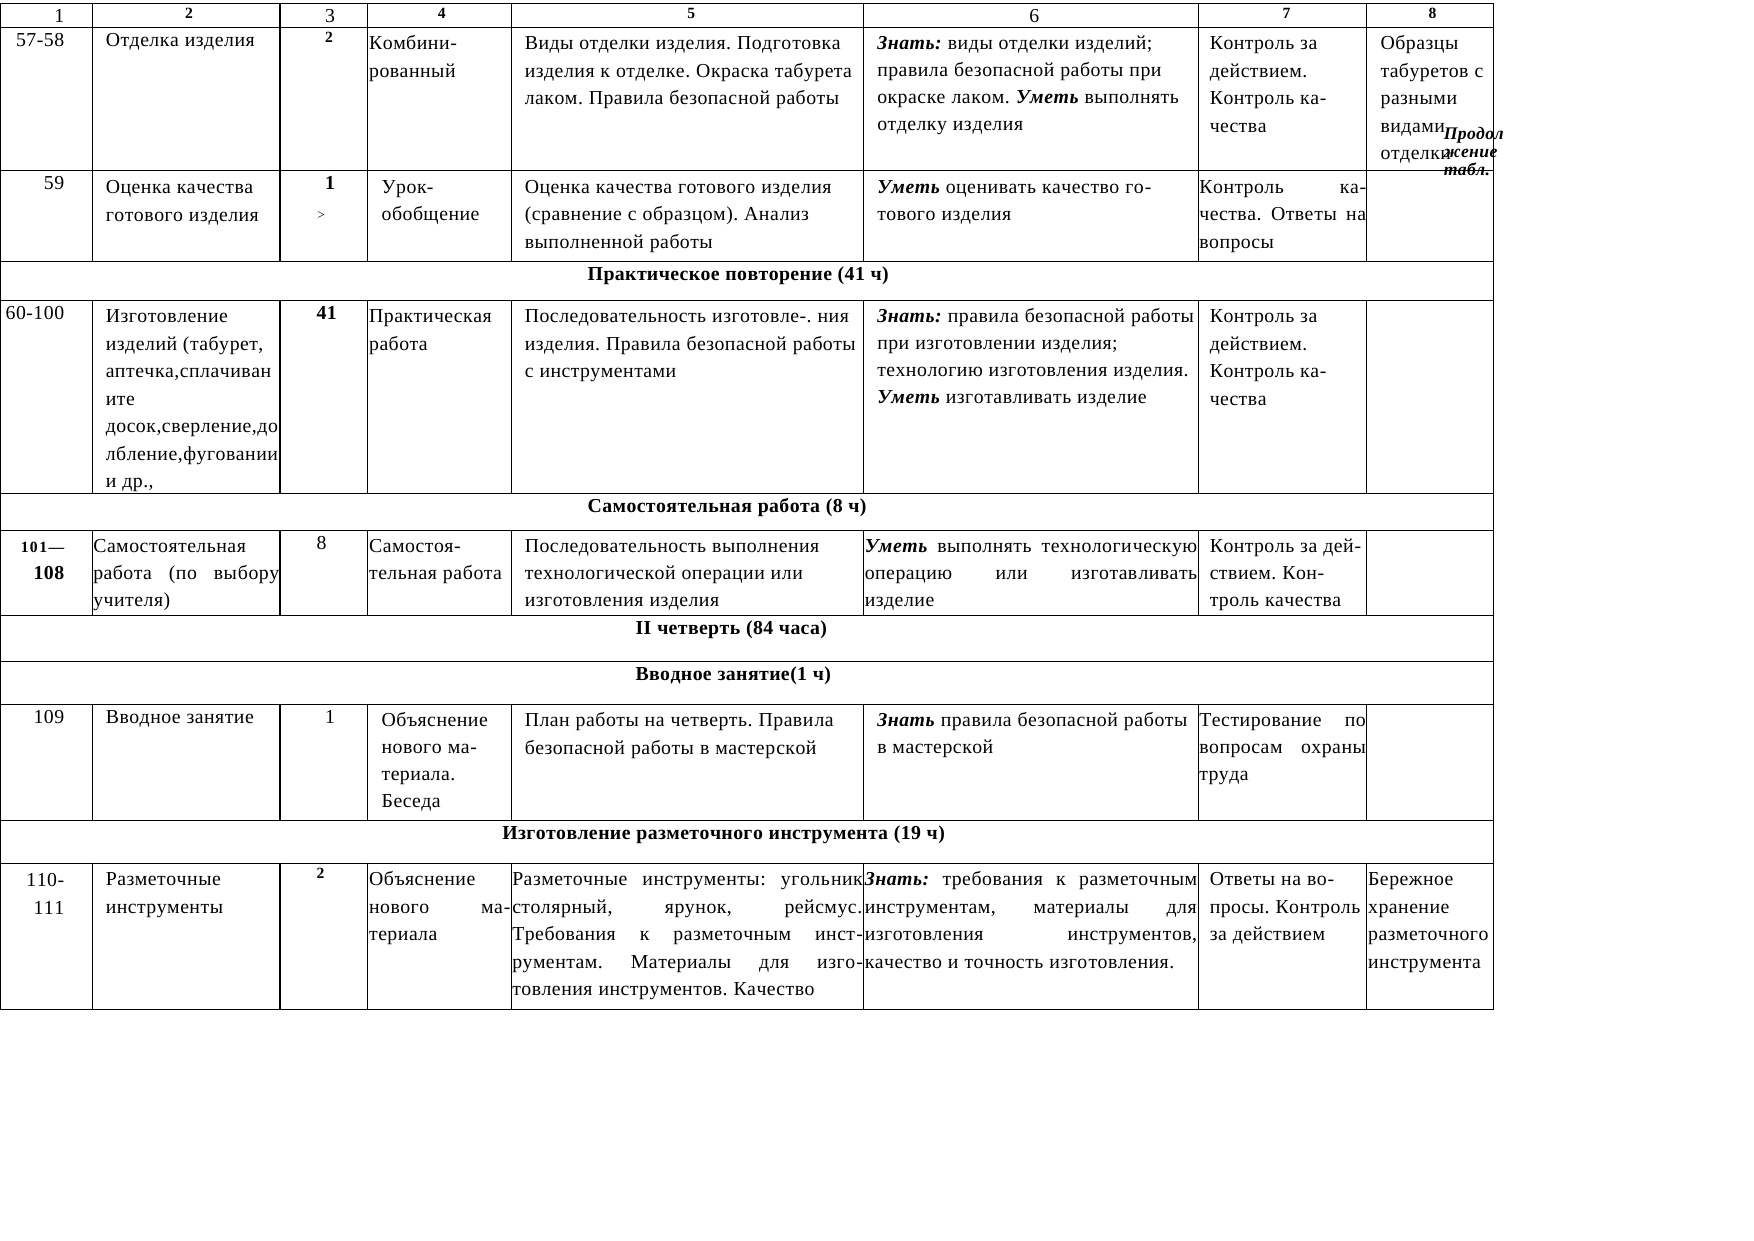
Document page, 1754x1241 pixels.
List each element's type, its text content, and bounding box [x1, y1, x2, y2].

table_cell 1 > [281, 171, 367, 261]
table_header 2 [93, 4, 279, 27]
table_cell Вводное занятие(1 ч) [1, 662, 1493, 704]
table_cell Самостоятельная работа (по выбору учителя) [93, 531, 279, 615]
table_cell 2 [281, 28, 367, 170]
table_header 1 [1, 4, 92, 27]
table_header 4 [368, 4, 511, 27]
table_cell Тестирование по вопросам охраны труда [1199, 705, 1366, 820]
table_cell Образцы табуретов с разными видами отделки [1367, 28, 1493, 170]
table_header 6 [864, 4, 1198, 27]
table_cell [1199, 28, 1366, 170]
table_cell 41 [281, 301, 367, 493]
table_cell Последовательность выполнения технологической операции или изготовления изделия [512, 531, 863, 615]
table_header 7 [1199, 4, 1366, 27]
table_cell 57-58 [1, 28, 92, 170]
table_cell Разметочные инструменты: угольник столярный, ярунок, рейсмус. Требования к разметочным инструментам. Материалы для изготовления инструментов. Качество [512, 864, 863, 1009]
table_cell Изготовление изделий (табурет, аптечка,сплачиваните досок,сверление,долбление,фуговании и др., [93, 301, 279, 493]
table_cell Знать: виды отделки изделий; правила безопасной работы при окраске лаком. Уметь выполнять отделку изделия [864, 28, 1198, 170]
table_cell Объяснение нового материала. Беседа [368, 705, 511, 820]
table_cell Последовательность изготовле-. ния изделия. Правила безопасной работы с инструментами [512, 301, 863, 493]
text Продолжение табл. [1444, 125, 1508, 178]
table_cell Оценка качества готового изделия [93, 171, 279, 261]
table_cell 59 [1, 171, 92, 261]
table_cell Практическая работа [368, 301, 511, 493]
table_cell II четверть (84 часа) [1, 616, 1493, 661]
table_cell [1367, 531, 1493, 615]
table_cell Вводное занятие [93, 705, 279, 820]
table_cell Самостоятельная работа (8 ч) [1, 494, 1493, 530]
table_cell Оценка качества готового изделия (сравнение с образцом). Анализ выполненной работы [512, 171, 863, 261]
table_cell 1 [281, 705, 367, 820]
table_cell Контроль качества. Ответы на вопросы [1199, 171, 1366, 261]
table_cell [1367, 301, 1493, 493]
table_header 5 [512, 4, 863, 27]
table_cell 60-100 [1, 301, 92, 493]
table_cell [1367, 705, 1493, 820]
table_cell 110- 111 [1, 864, 92, 1009]
table_cell Практическое повторение (41 ч) [1, 262, 1493, 300]
table_cell Изготовление разметочного инструмента (19 ч) [1, 821, 1493, 863]
table_cell Разметочные инструменты [93, 864, 279, 1009]
table_cell [1367, 171, 1493, 261]
table_header 3 [281, 4, 367, 27]
table_cell Бережное хранение разметочного инструмента [1367, 864, 1493, 1009]
table_cell Знать: правила безопасной работы при изготовлении изделия; технологию изготовления изделия. Уметь изготавливать изделие [864, 301, 1198, 493]
table_cell Урок- обобщение [368, 171, 511, 261]
table_cell Ответы на вопросы. Контроль за действием [1199, 864, 1366, 1009]
table_cell Отделка изделия [93, 28, 279, 170]
table_cell Самостоятельная работа [368, 531, 511, 615]
table_cell Знать правила безопасной работы в мастерской [864, 705, 1198, 820]
table_cell 101— 108 [1, 531, 92, 615]
table_cell Уметь оценивать качество готового изделия [864, 171, 1198, 261]
table_cell Уметь выполнять технологическую операцию или изготавливать изделие [864, 531, 1198, 615]
table_cell Виды отделки изделия. Подготовка изделия к отделке. Окраска табурета лаком. Правила безопасной работы [512, 28, 863, 170]
table_cell План работы на четверть. Правила безопасной работы в мастерской [512, 705, 863, 820]
table_cell Объяснение нового материала [368, 864, 511, 1009]
table_cell Знать: требования к разметочным инструментам, материалы для изготовления инструментов, качество и точность изготовления. [864, 864, 1198, 1009]
table_header 8 [1367, 4, 1493, 27]
table_cell 8 [281, 531, 367, 615]
table_cell Комбинированный [368, 28, 511, 170]
table_cell 2 [281, 864, 367, 1009]
table_cell Контроль за действием. Контроль качества [1199, 301, 1366, 493]
table_cell 109 [1, 705, 92, 820]
table_cell Контроль за действием. Контроль качества [1199, 531, 1366, 615]
